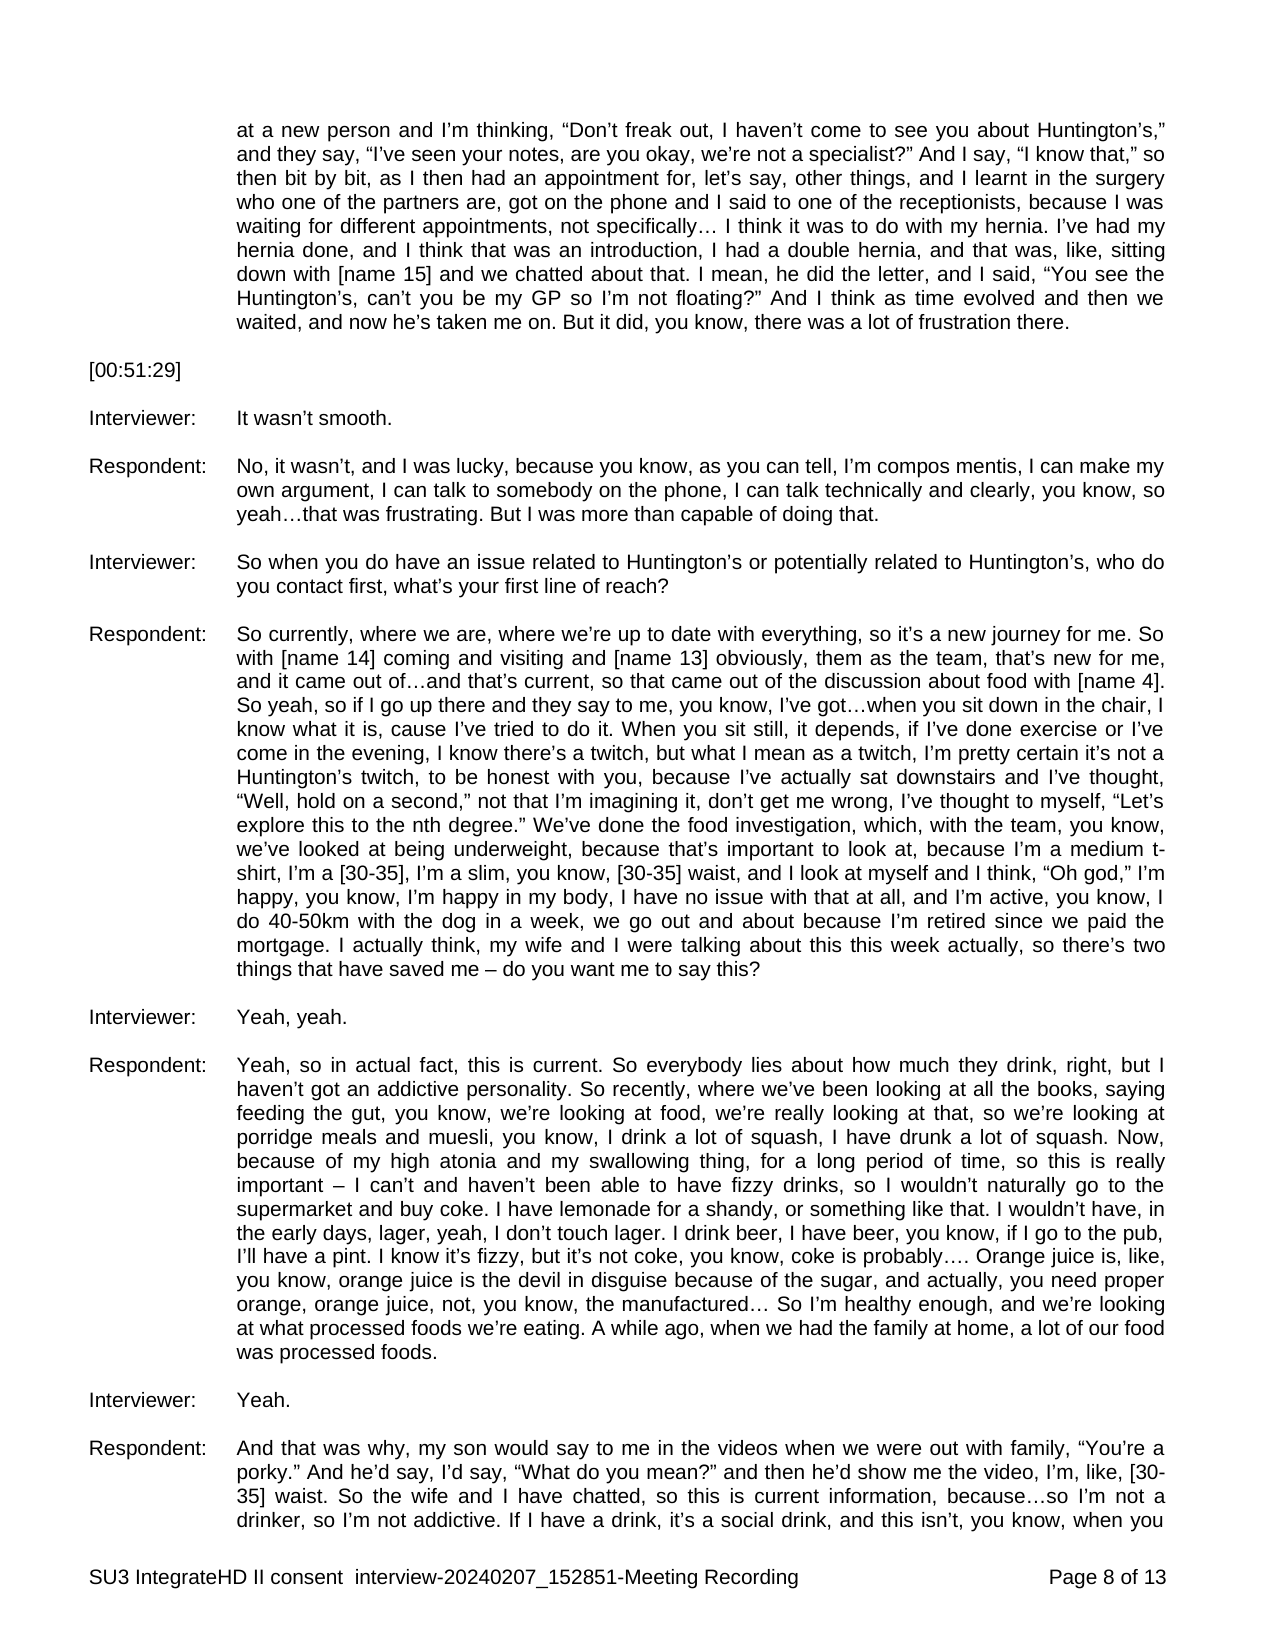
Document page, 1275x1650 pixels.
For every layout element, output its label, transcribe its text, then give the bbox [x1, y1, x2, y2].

text Respondent: No, it wasn’t, and I was lucky, because you know, as you can tell, I’m compos mentis, I can make my own argument, I can talk to somebody on the phone, I can talk technically and clearly, you know, so yeah…that was frustrating. But I was more than capable of doing that. [89, 454, 1167, 526]
text Interviewer: Yeah, yeah. [89, 1005, 1167, 1029]
text Respondent: So currently, where we are, where we’re up to date with everything, so it’s a new journey for me. So with [name 14] coming and visiting and [name 13] obviously, them as the team, that’s new for me, and it came out of…and that’s current, so that came out of the discussion about food with [name 4]. So yeah, so if I go up there and they say to me, you know, I’ve got…when you sit down in the chair, I know what it is, cause I’ve tried to do it. When you sit still, it depends, if I’ve done exercise or I’ve come in the evening, I know there’s a twitch, but what I mean as a twitch, I’m pretty certain it’s not a Huntington’s twitch, to be honest with you, because I’ve actually sat downstairs and I’ve thought, “Well, hold on a second,” not that I’m imagining it, don’t get me wrong, I’ve thought to myself, “Let’s explore this to the nth degree.” We’ve done the food investigation, which, with the team, you know, we’ve looked at being underweight, because that’s important to look at, because I’m a medium t-shirt, I’m a [30-35], I’m a slim, you know, [30-35] waist, and I look at myself and I think, “Oh god,” I’m happy, you know, I’m happy in my body, I have no issue with that at all, and I’m active, you know, I do 40-50km with the dog in a week, we go out and about because I’m retired since we paid the mortgage. I actually think, my wife and I were talking about this this week actually, so there’s two things that have saved me – do you want me to say this? [89, 621, 1167, 981]
text Interviewer: It wasn’t smooth. [89, 406, 1167, 430]
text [89, 1436, 1167, 1532]
text Respondent: Yeah, so in actual fact, this is current. So everybody lies about how much they drink, right, but I haven’t got an addictive personality. So recently, where we’ve been looking at all the books, saying feeding the gut, you know, we’re looking at food, we’re really looking at that, so we’re looking at porridge meals and muesli, you know, I drink a lot of squash, I have drunk a lot of squash. Now, because of my high atonia and my swallowing thing, for a long period of time, so this is really important – I can’t and haven’t been able to have fizzy drinks, so I wouldn’t naturally go to the supermarket and buy coke. I have lemonade for a shandy, or something like that. I wouldn’t have, in the early days, lager, yeah, I don’t touch lager. I drink beer, I have beer, you know, if I go to the pub, I’ll have a pint. I know it’s fizzy, but it’s not coke, you know, coke is probably…. Orange juice is, like, you know, orange juice is the devil in disguise because of the sugar, and actually, you need proper orange, orange juice, not, you know, the manufactured… So I’m healthy enough, and we’re looking at what processed foods we’re eating. A while ago, when we had the family at home, a lot of our food was processed foods. [89, 1053, 1167, 1364]
text Interviewer: Yeah. [89, 1388, 1167, 1412]
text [89, 118, 1167, 334]
text Interviewer: So when you do have an issue related to Huntington’s or potentially related to Huntington’s, who do you contact first, what’s your first line of reach? [89, 549, 1167, 597]
text [00:51:29] [89, 358, 1167, 382]
